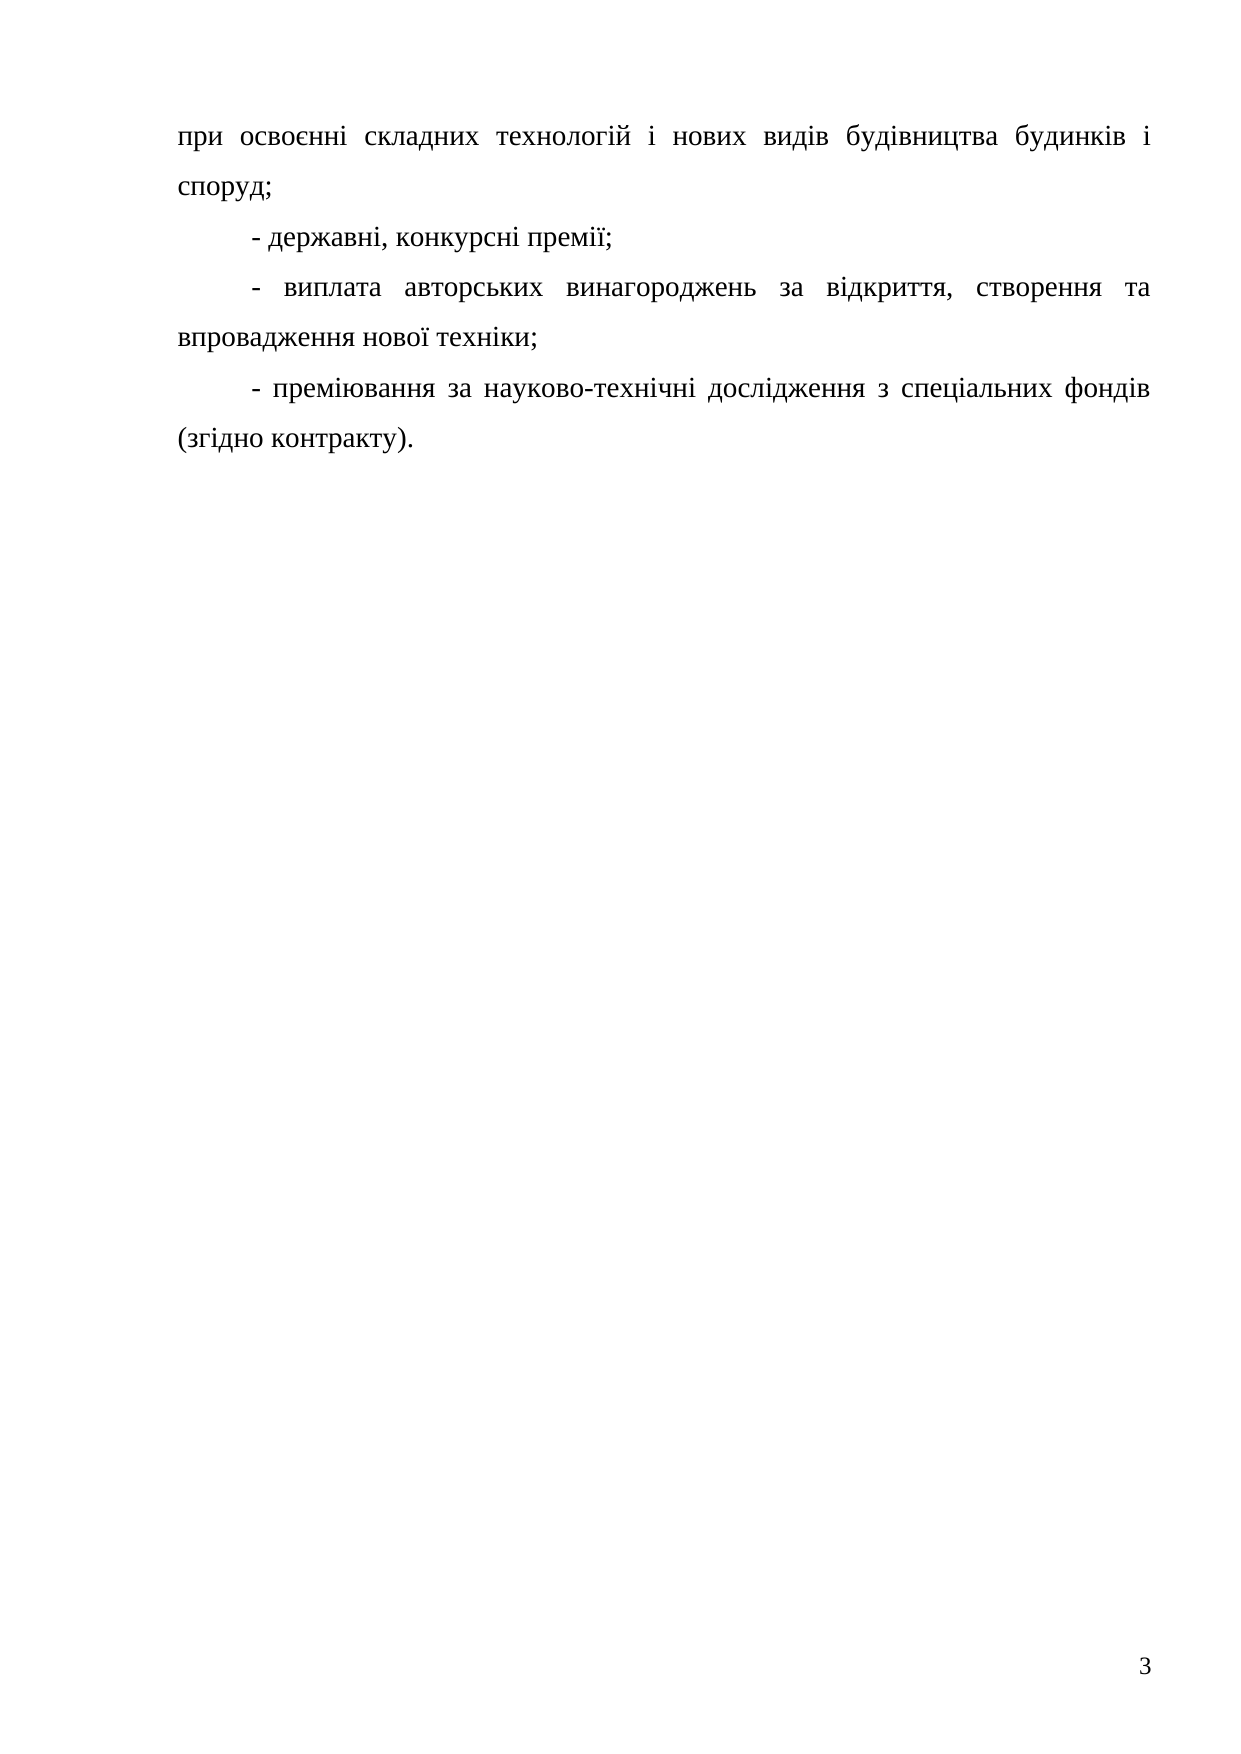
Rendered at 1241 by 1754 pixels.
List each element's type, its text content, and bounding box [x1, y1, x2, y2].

text - виплата авторських винагороджень за відкриття, створення та впровадження нової техніки; [177, 269, 1152, 353]
text - преміювання за науково-технічні дослідження з спеціальних фондів (згідно контракту). [177, 370, 1152, 453]
text - державні, конкурсні премії; [177, 219, 1152, 252]
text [177, 118, 1152, 202]
